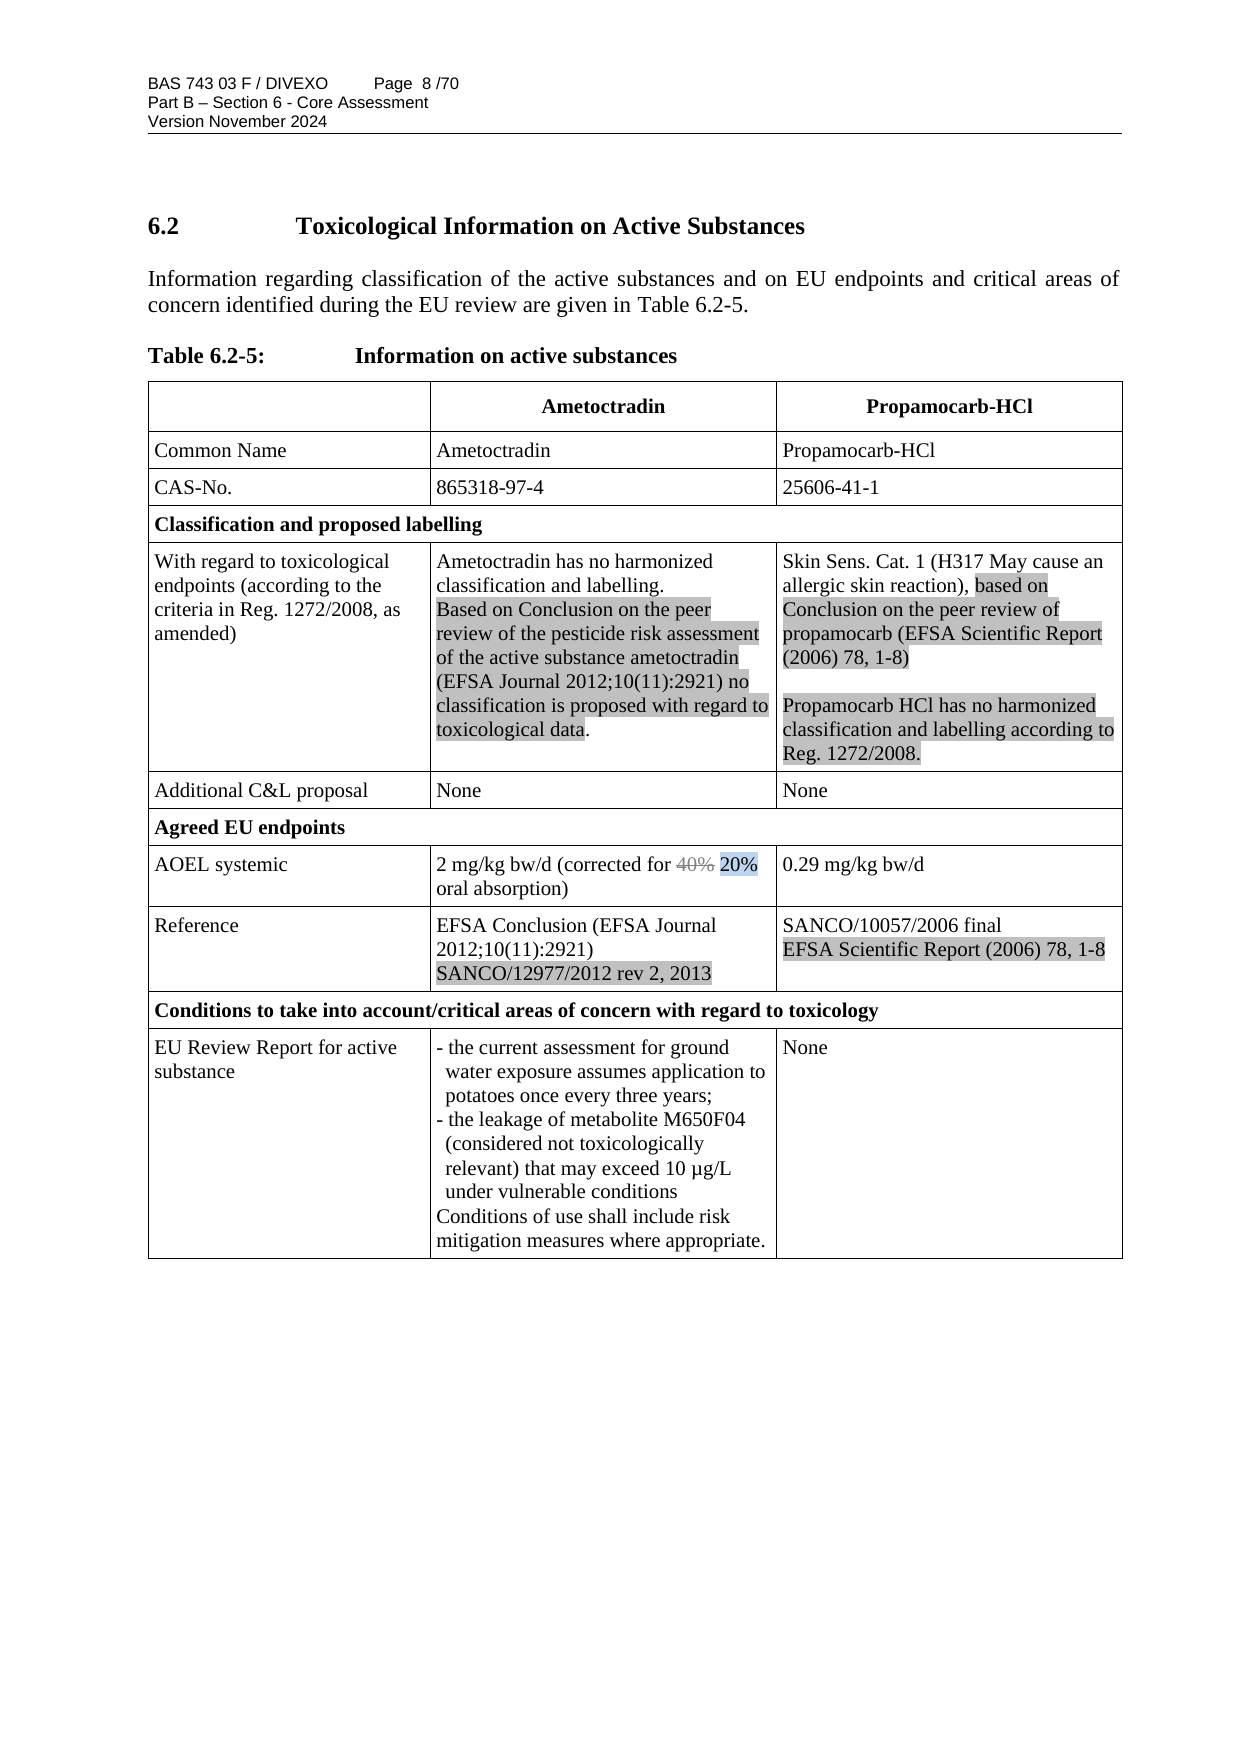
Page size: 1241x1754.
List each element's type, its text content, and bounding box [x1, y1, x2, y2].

table_cell Skin Sens. Cat. 1 (H317 May cause an allergic skin reaction), based on Conclusion on the peer review of propamocarb (EFSA Scientific Report (2006) 78, 1-8) Propamocarb HCl has no harmonized classification and labelling according to Reg. 1272/2008. [777, 543, 1122, 771]
table_cell 2 mg/kg bw/d (corrected for 40% 20% oral absorption) [431, 846, 776, 906]
table_cell 865318-97-4 [431, 469, 776, 504]
table_cell None [777, 772, 1122, 808]
table_cell With regard to toxicological endpoints (according to the criteria in Reg. 1272/2008, as amended) [149, 543, 430, 771]
table_cell SANCO/10057/2006 final EFSA Scientific Report (2006) 78, 1-8 [777, 907, 1122, 991]
table_cell Additional C&L proposal [149, 772, 430, 808]
table_cell Reference [149, 907, 430, 991]
table_cell Agreed EU endpoints [149, 809, 1122, 845]
table_cell - the current assessment for ground water exposure assumes application to potatoes once every three years; - the leakage of metabolite M650F04 (considered not toxicologically relevant) that may exceed 10 µg/L under vulnerable conditions Conditions of use shall include risk mitigation measures where appropriate. [431, 1029, 776, 1258]
subtitle Toxicological Information on Active Substances [148, 211, 1122, 239]
table_cell AOEL systemic [149, 846, 430, 906]
table_cell Classification and proposed labelling [149, 506, 1122, 542]
table_header Ametoctradin [431, 382, 776, 431]
table_cell EFSA Conclusion (EFSA Journal 2012;10(11):2921) SANCO/12977/2012 rev 2, 2013 [431, 907, 776, 991]
table_cell 25606-41-1 [777, 469, 1122, 504]
table_cell CAS-No. [149, 469, 430, 504]
table_cell 0.29 mg/kg bw/d [777, 846, 1122, 906]
table_cell Common Name [149, 432, 430, 468]
table_cell EU Review Report for active substance [149, 1029, 430, 1258]
table_header Propamocarb-HCl [777, 382, 1122, 431]
table_cell Ametoctradin [431, 432, 776, 468]
table_header [149, 382, 430, 431]
table_cell Propamocarb-HCl [777, 432, 1122, 468]
table_cell Conditions to take into account/critical areas of concern with regard to toxicology [149, 992, 1122, 1028]
table_cell None [777, 1029, 1122, 1258]
table_cell None [431, 772, 776, 808]
table_cell Ametoctradin has no harmonized classification and labelling. Based on Conclusion on the peer review of the pesticide risk assessment of the active substance ametoctradin (EFSA Journal 2012;10(11):2921) no classification is proposed with regard to toxicological data. [431, 543, 776, 771]
